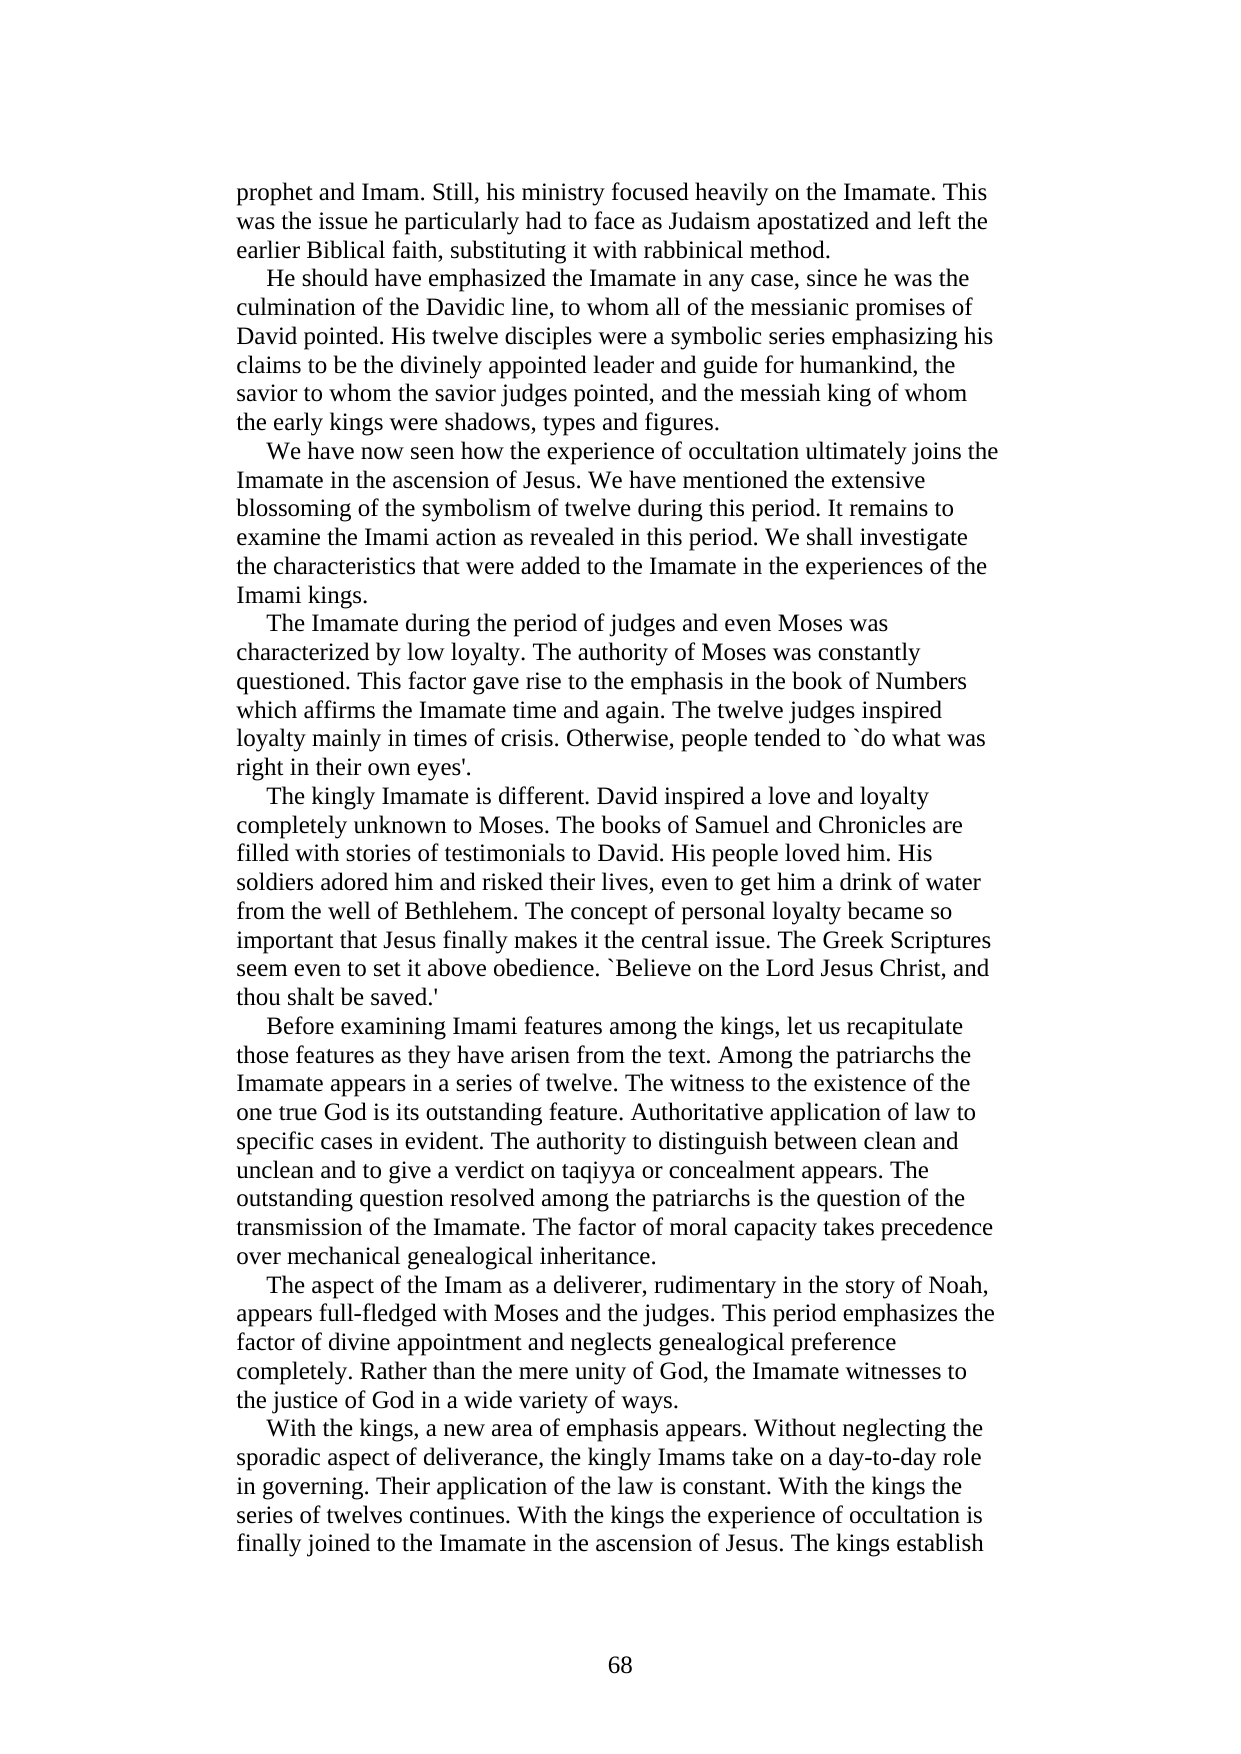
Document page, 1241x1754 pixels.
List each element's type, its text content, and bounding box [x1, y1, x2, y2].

text The aspect of the Imam as a deliverer, rudimentary in the story of Noah, appears full-fledged with Moses and the judges. This period emphasizes the factor of divine ap­pointment and neglects genealogical preference completely. Rather than the mere unity of God, the Imamate witnesses to the justice of God in a wide variety of ways. [236, 1270, 1004, 1413]
text He should have emphasized the Imamate in any case, since he was the culmination of the Davidic line, to whom all of the messianic promises of David pointed. His twelve disciples were a symbolic series emphasizing his claims to be the divinely appointed leader and guide for humankind, the savior to whom the savior judges pointed, and the messiah king of whom the early kings were shadows, types and figures. [236, 263, 1004, 436]
text Before examining Imami features among the kings, let us recapitulate those features as they have arisen from the text. Among the patriarchs the Imamate appears in a series of twelve. The witness to the existence of the one true God is its outstanding feature. Authoritative application of law to specific cases in evident. The authority to distinguish between clean and unclean and to give a verdict on taqiyya or concealment appears. The outstanding question resolved among the patriarchs is the question of the transmission of the Imamate. The factor of moral capacity takes precedence over mechanical genealogical inheritance. [236, 1011, 1004, 1270]
text We have now seen how the experience of occultation ultimately joins the Imamate in the ascension of Jesus. We have mentioned the extensive blossoming of the symbolism of twelve during this period. It remains to examine the Imami action as revealed in this period. We shall investi­gate the characteristics that were added to the Imamate in the experiences of the Imami kings. [236, 436, 1004, 608]
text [236, 177, 1004, 263]
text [236, 1413, 1004, 1557]
text The Imamate during the period of judges and even Moses was characterized by low loyalty. The authority of Moses was constantly questioned. This factor gave rise to the emphasis in the book of Numbers which affirms the Imamate time and again. The twelve judges inspired loyalty mainly in times of crisis. Otherwise, people tended to `do what was right in their own eyes'. [236, 608, 1004, 781]
text The kingly Imamate is different. David inspired a love and loyalty completely unknown to Moses. The books of Samuel and Chronicles are filled with stories of testimoni­als to David. His people loved him. His soldiers adored him and risked their lives, even to get him a drink of water from the well of Bethlehem. The concept of personal loyalty became so important that Jesus finally makes it the central issue. The Greek Scriptures seem even to set it above obedience. `Believe on the Lord Jesus Christ, and thou shalt be saved.' [236, 781, 1004, 1011]
